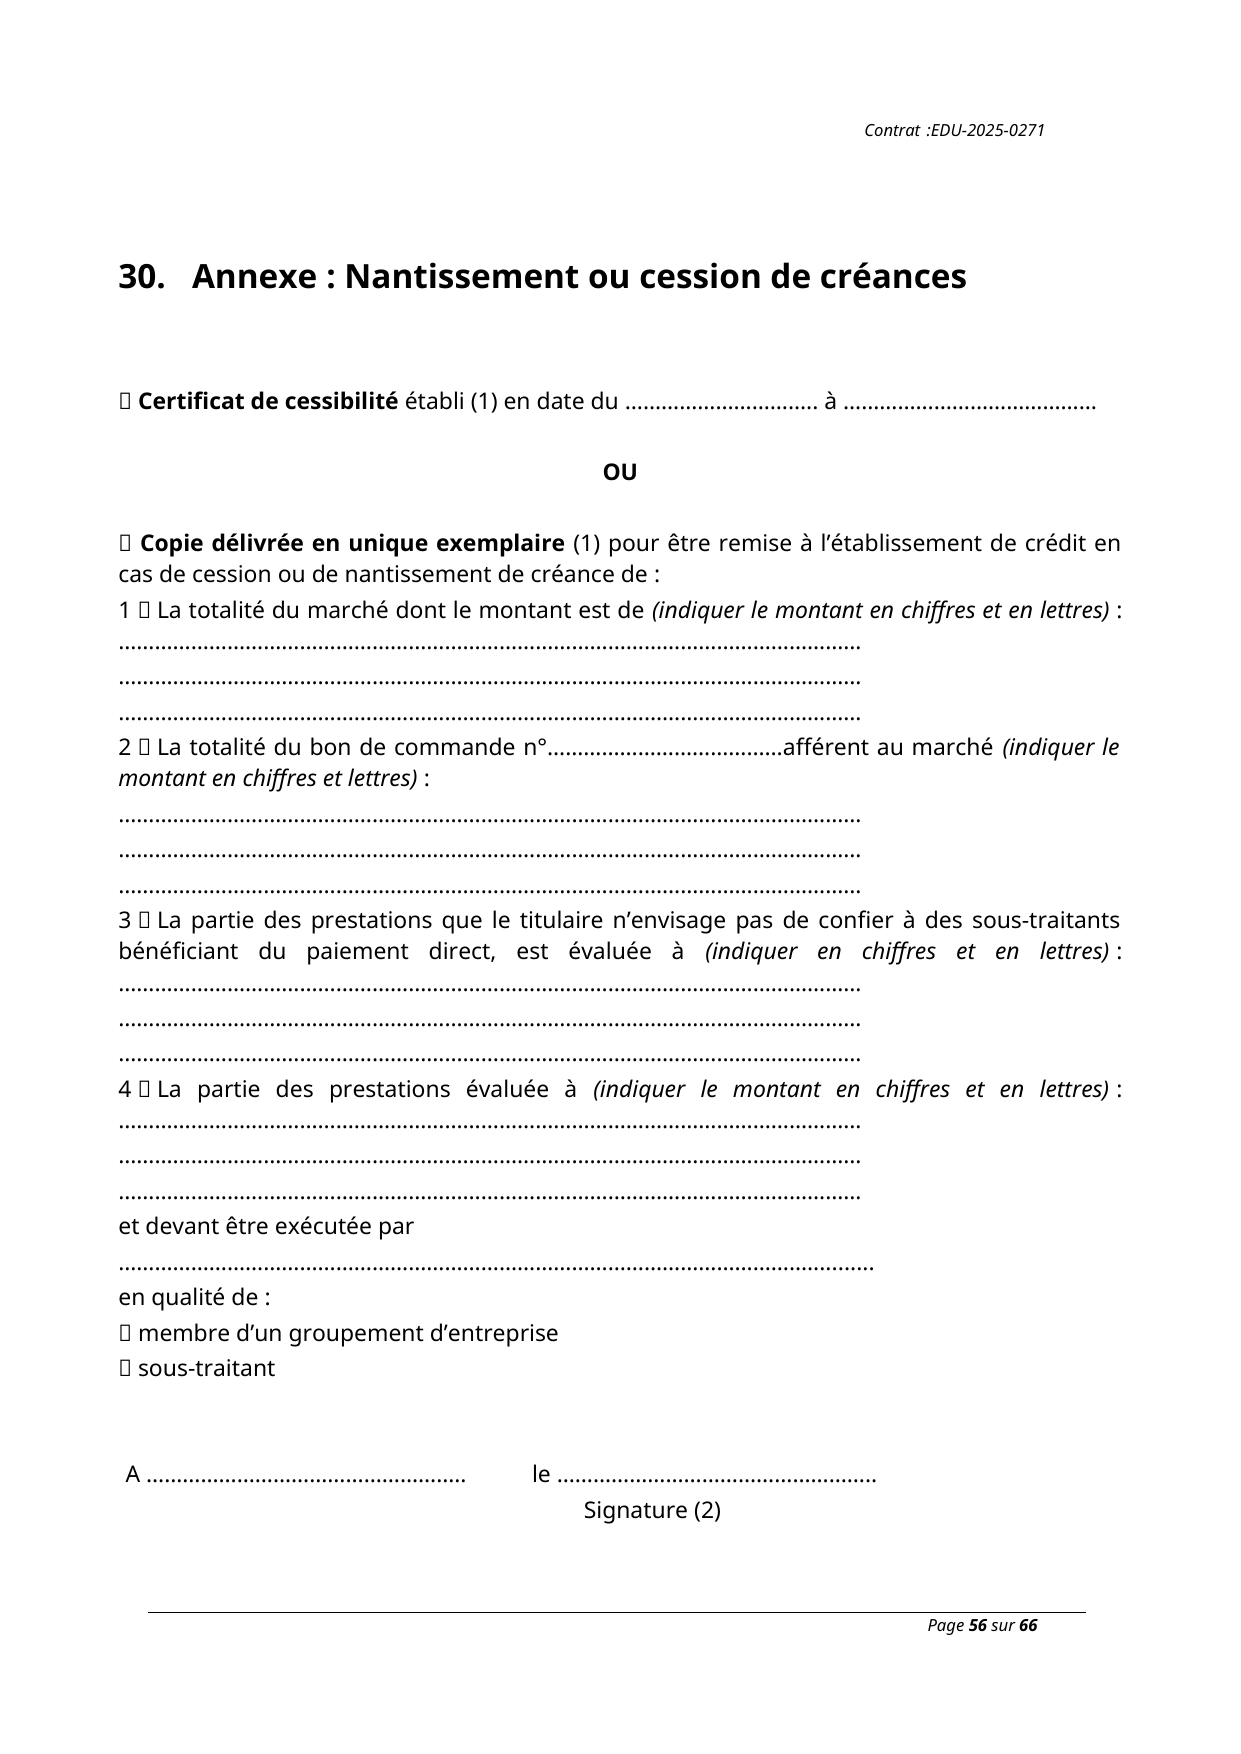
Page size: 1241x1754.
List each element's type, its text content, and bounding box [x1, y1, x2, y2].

text …………………………………………………………………………………………………………… [118, 798, 1122, 829]
text …………………………………………………………………………………………………………… [118, 1002, 1122, 1033]
text …………………………………………………………………………………………………………… [118, 833, 1122, 864]
text …………………………………………………………………………………………………………… [118, 1037, 1122, 1069]
text …………………………………………………………………………………………………………… [118, 869, 1122, 900]
text Annexe : Nantissement ou cession de créances [118, 252, 1122, 298]
table_header A …………………………………………….. le …………………………………………….. [118, 1454, 1078, 1489]
text …………………………………………………………………………………………………………… [118, 1175, 1122, 1206]
text  Certificat de cessibilité établi (1) en date du ………………………….. à …………………………………… [118, 385, 1122, 417]
text …………………………………………………………………………………………………………… [118, 696, 1122, 727]
text en qualité de : [118, 1281, 1122, 1312]
text  Copie délivrée en unique exemplaire (1) pour être remise à l’établissement de crédit en cas de cession ou de nantissement de créance de : [118, 527, 1122, 589]
text …………………………………………………………………………………………………………… [118, 660, 1122, 692]
text 4  La partie des prestations évaluée à (indiquer le montant en chiffres et en lettres) : …………………………………………………………………………………………………………… [118, 1073, 1122, 1135]
text 3  La partie des prestations que le titulaire n’envisage pas de confier à des sous-traitants bénéficiant du paiement direct, est évaluée à (indiquer en chiffres et en lettres) : …………………………………………………………………………………………………………… [118, 904, 1122, 998]
text  membre d’un groupement d’entreprise [118, 1317, 1122, 1348]
text …………………………………………………………………………………………………………… [118, 1139, 1122, 1171]
table_cell Signature (2) [118, 1490, 1078, 1525]
text  sous-traitant [118, 1352, 1122, 1383]
text ……………………………………………………………………………………………………........... [118, 1246, 1122, 1277]
text et devant être exécutée par [118, 1210, 1122, 1242]
text 2  La totalité du bon de commande n°…………………………………afférent au marché (indiquer le montant en chiffres et lettres) : [118, 731, 1122, 794]
text 1  La totalité du marché dont le montant est de (indiquer le montant en chiffres et en lettres) : …………………………………………………………………………………………………………… [118, 594, 1122, 656]
text OU [118, 456, 1122, 487]
